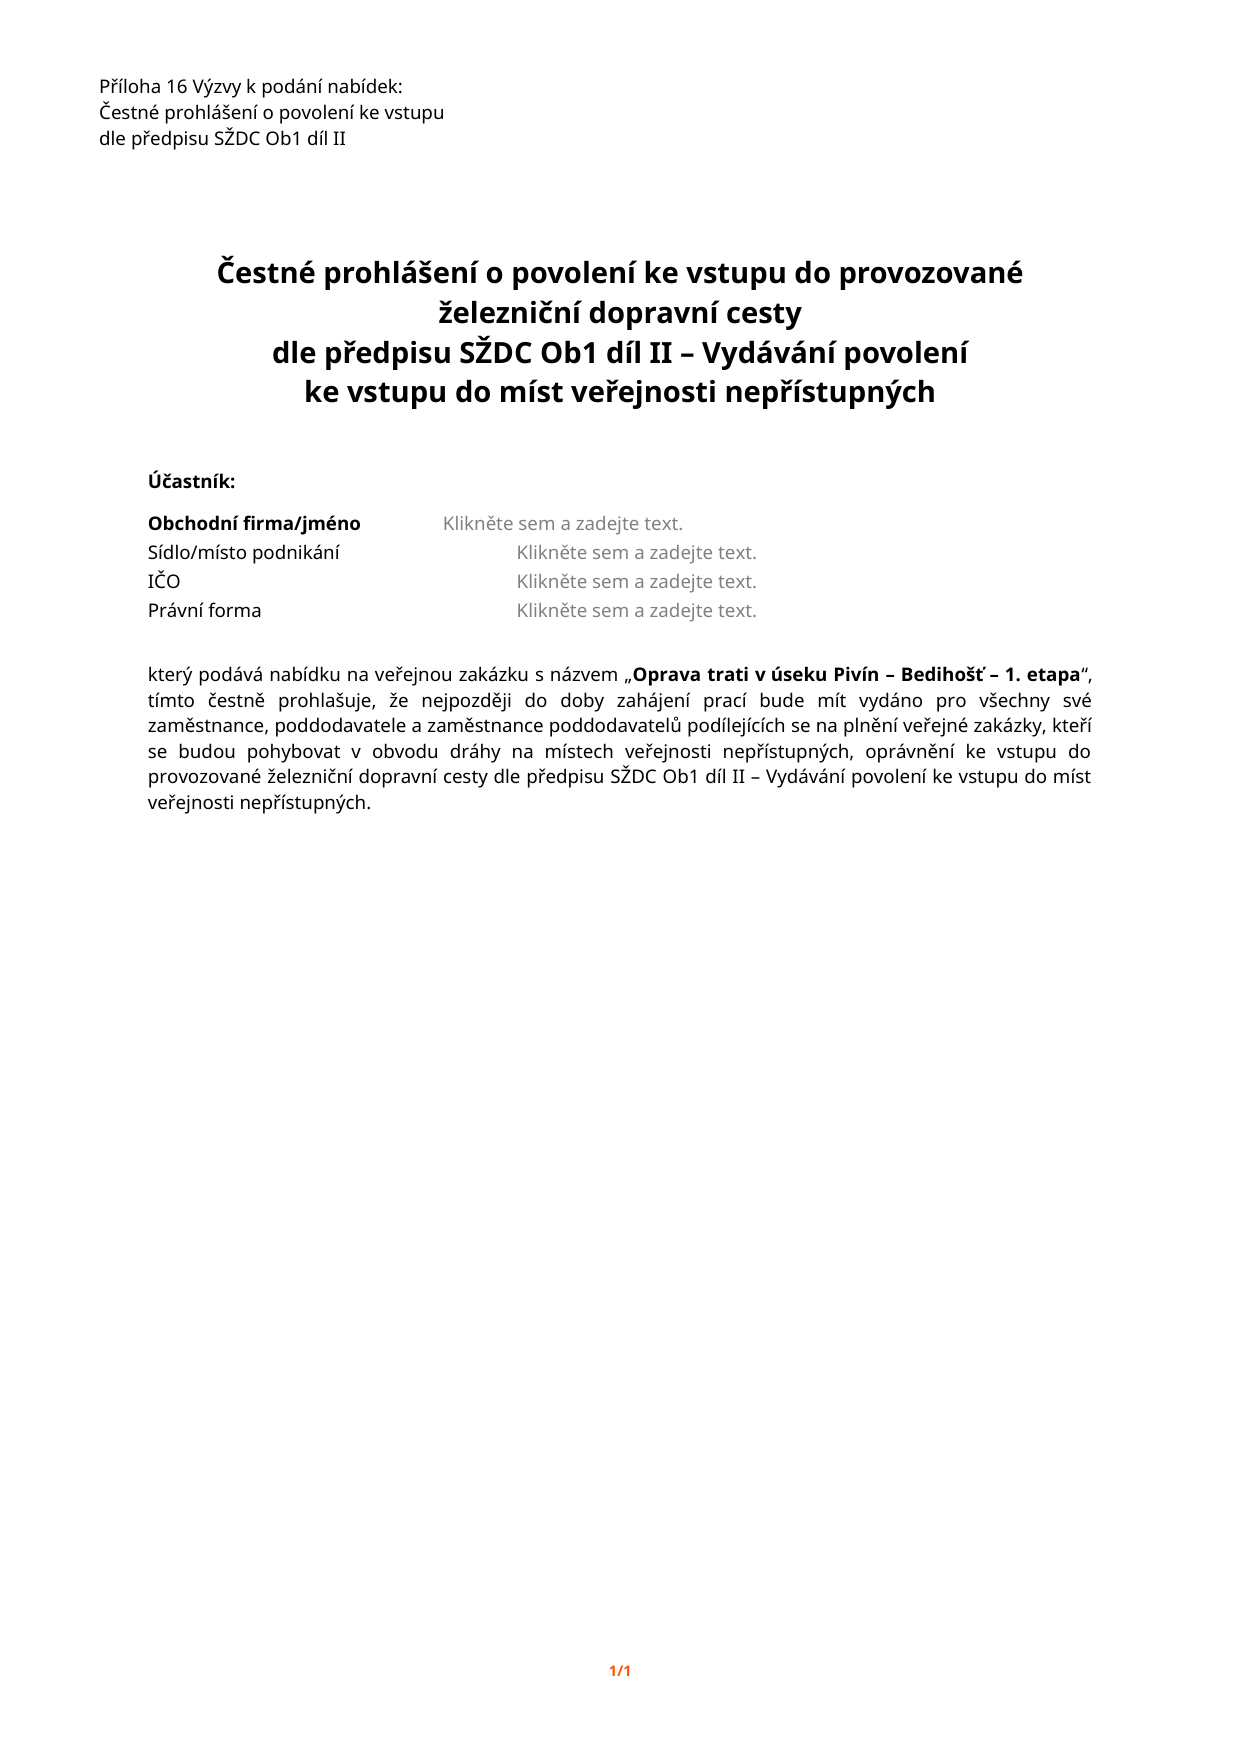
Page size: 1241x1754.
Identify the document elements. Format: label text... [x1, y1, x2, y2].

text Obchodní firma/jméno [148, 507, 1093, 536]
text Sídlo/místo podnikání [148, 536, 1093, 565]
title ke vstupu do míst veřejnosti nepřístupných [148, 372, 1093, 411]
text který podává nabídku na veřejnou zakázku s názvem „Oprava trati v úseku Pivín – Bedihošť – 1. etapa“, tímto čestně prohlašuje, že nejpozději do doby zahájení prací bude mít vydáno pro všechny své zaměstnance, poddodavatele a zaměstnance poddodavatelů podílejících se na plnění veřejné zakázky, kteří se budou pohybovat v obvodu dráhy na místech veřejnosti nepřístupných, oprávnění ke vstupu do provozované železniční dopravní cesty dle předpisu SŽDC Ob1 díl II – Vydávání povolení ke vstupu do míst veřejnosti nepřístupných. [148, 661, 1093, 814]
text Právní forma [148, 594, 1093, 623]
text Účastník: [148, 464, 1093, 495]
title dle předpisu SŽDC Ob1 díl II – Vydávání povolení [148, 332, 1093, 372]
text IČO [148, 565, 1093, 594]
title Čestné prohlášení o povolení ke vstupu do provozované železniční dopravní cesty [148, 253, 1093, 332]
